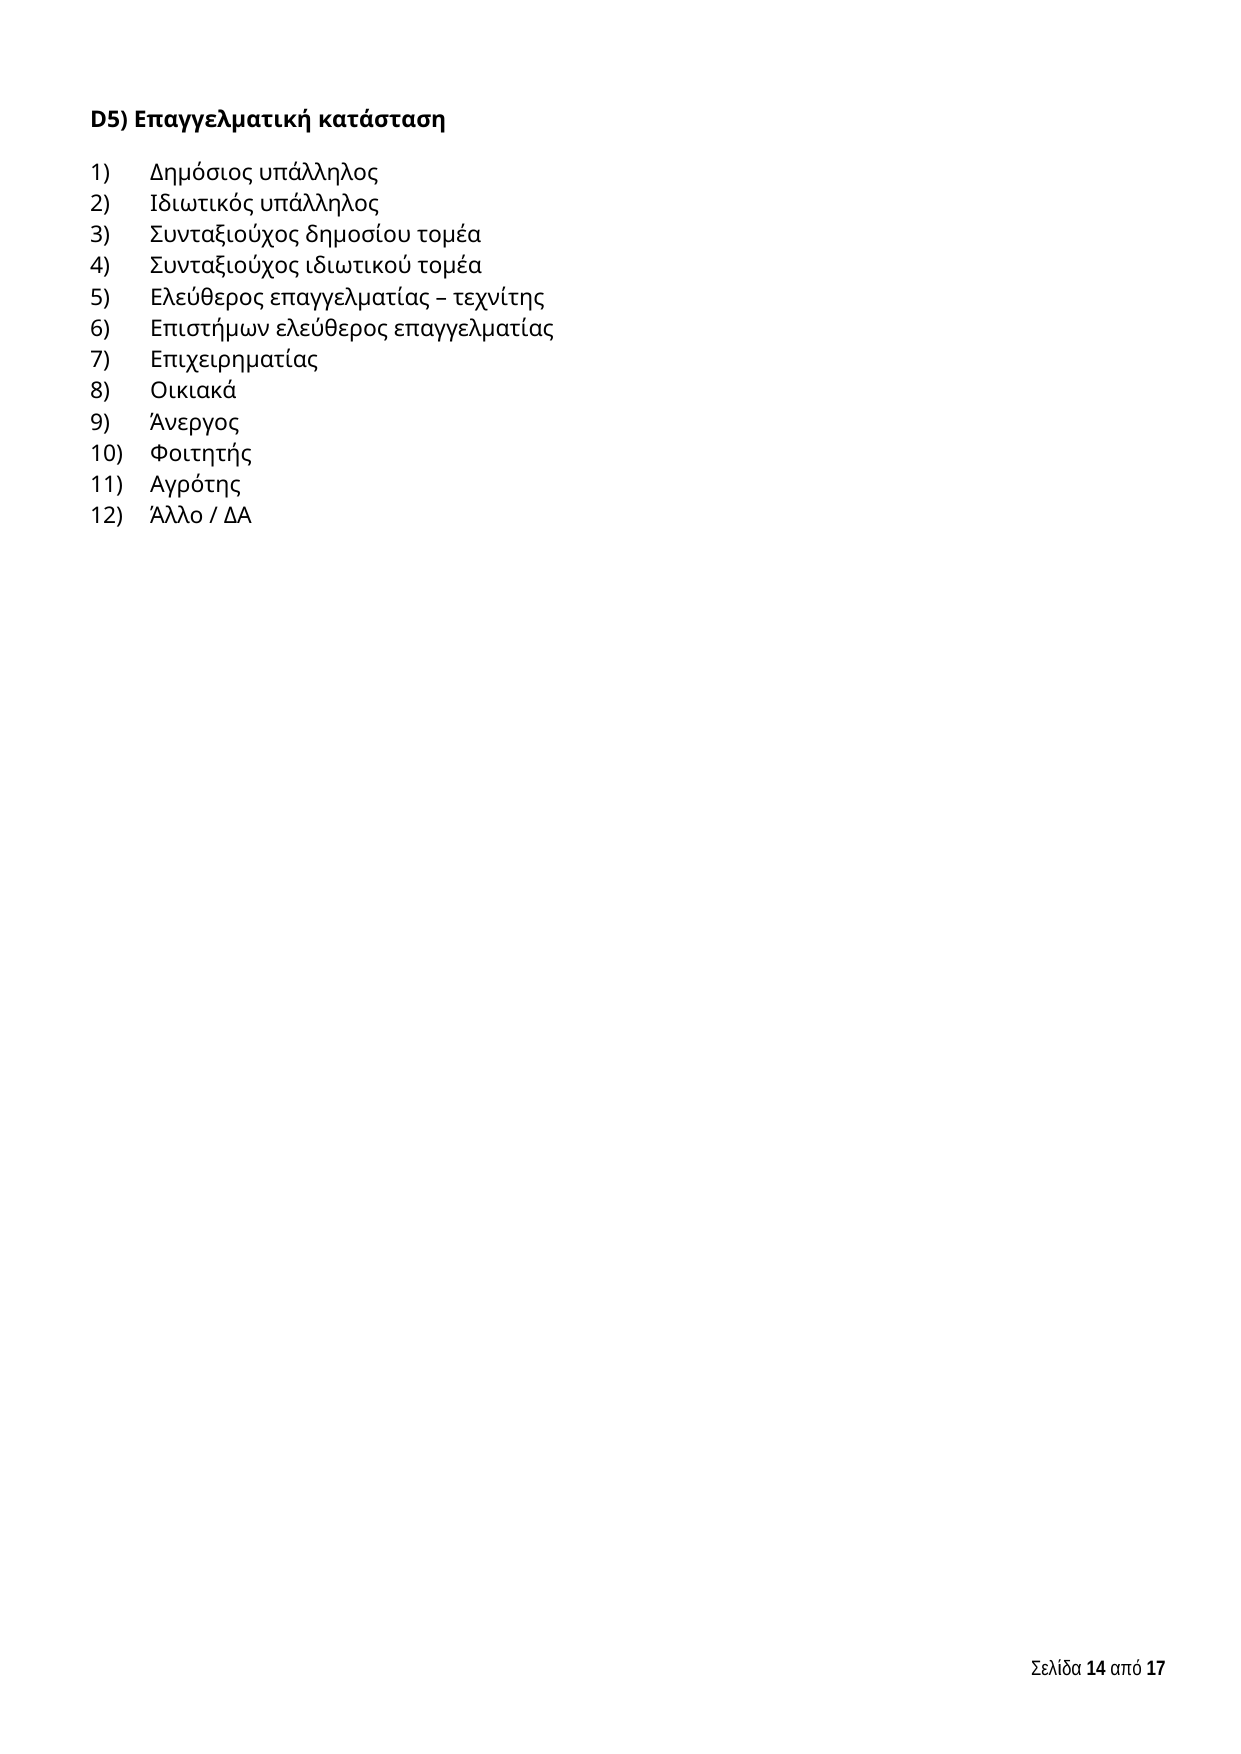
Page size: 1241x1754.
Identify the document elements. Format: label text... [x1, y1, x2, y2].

list Δημόσιος υπάλληλος [90, 156, 1165, 187]
text D5) Επαγγελματική κατάσταση [90, 103, 1165, 135]
list Επιστήμων ελεύθερος επαγγελματίας [90, 312, 1165, 343]
list Επιχειρηματίας [90, 343, 1165, 374]
list Ελεύθερος επαγγελματίας – τεχνίτης [90, 281, 1165, 312]
list Άλλο / ΔΑ [90, 499, 1165, 531]
list Φοιτητής [90, 437, 1165, 468]
list Οικιακά [90, 374, 1165, 406]
list Συνταξιούχος δημοσίου τομέα [90, 218, 1165, 249]
list Αγρότης [90, 468, 1165, 499]
list Ιδιωτικός υπάλληλος [90, 187, 1165, 218]
list Συνταξιούχος ιδιωτικού τομέα [90, 249, 1165, 281]
list Άνεργος [90, 406, 1165, 437]
